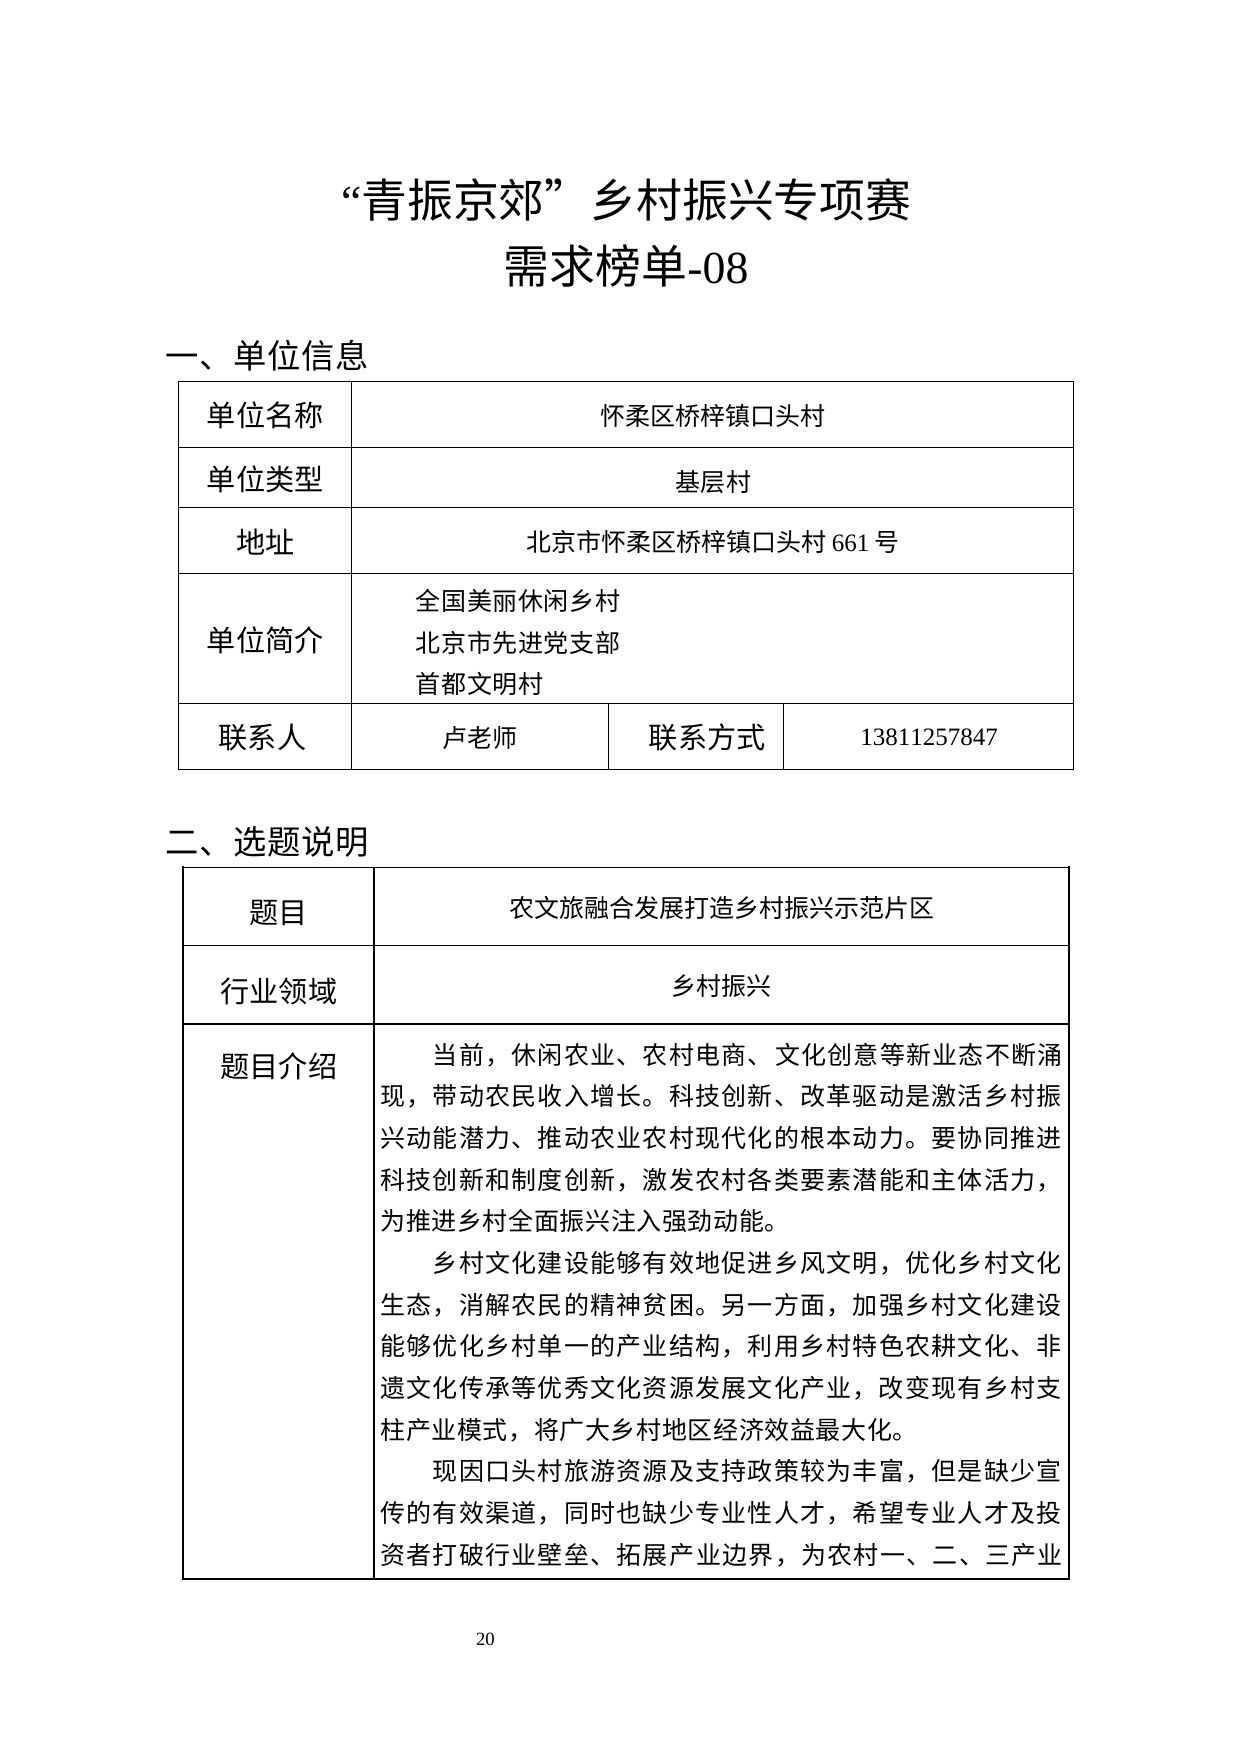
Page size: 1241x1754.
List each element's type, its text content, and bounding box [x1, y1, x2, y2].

table_cell 基层村 [352, 448, 1073, 507]
table_header 单位名称 [179, 382, 351, 447]
table_cell 卢老师 [352, 704, 608, 769]
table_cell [375, 1025, 1068, 1578]
table_header 怀柔区桥梓镇口头村 [352, 382, 1073, 447]
text 需求榜单-08 [165, 230, 1087, 297]
table_cell 乡村振兴 [375, 946, 1068, 1023]
table_header 题目 [184, 868, 373, 945]
text 二、选题说明 [165, 808, 1087, 866]
table_cell 行业领域 [184, 946, 373, 1023]
table_cell 联系人 [179, 704, 351, 769]
table_cell 联系方式 [609, 704, 783, 769]
table_cell 单位类型 [179, 448, 351, 507]
text 一、单位信息 [165, 322, 1087, 381]
table_cell 13811257847 [784, 704, 1073, 769]
table_cell 北京市怀柔区桥梓镇口头村661号 [352, 508, 1073, 573]
table_cell 全国美丽休闲乡村 北京市先进党支部 首都文明村 [352, 574, 1073, 703]
table_cell 单位简介 [179, 574, 351, 703]
text “青振京郊”乡村振兴专项赛 [165, 168, 1087, 230]
table_header 农文旅融合发展打造乡村振兴示范片区 [375, 868, 1068, 945]
table_cell 题目介绍 [184, 1025, 373, 1578]
table_cell 地址 [179, 508, 351, 573]
